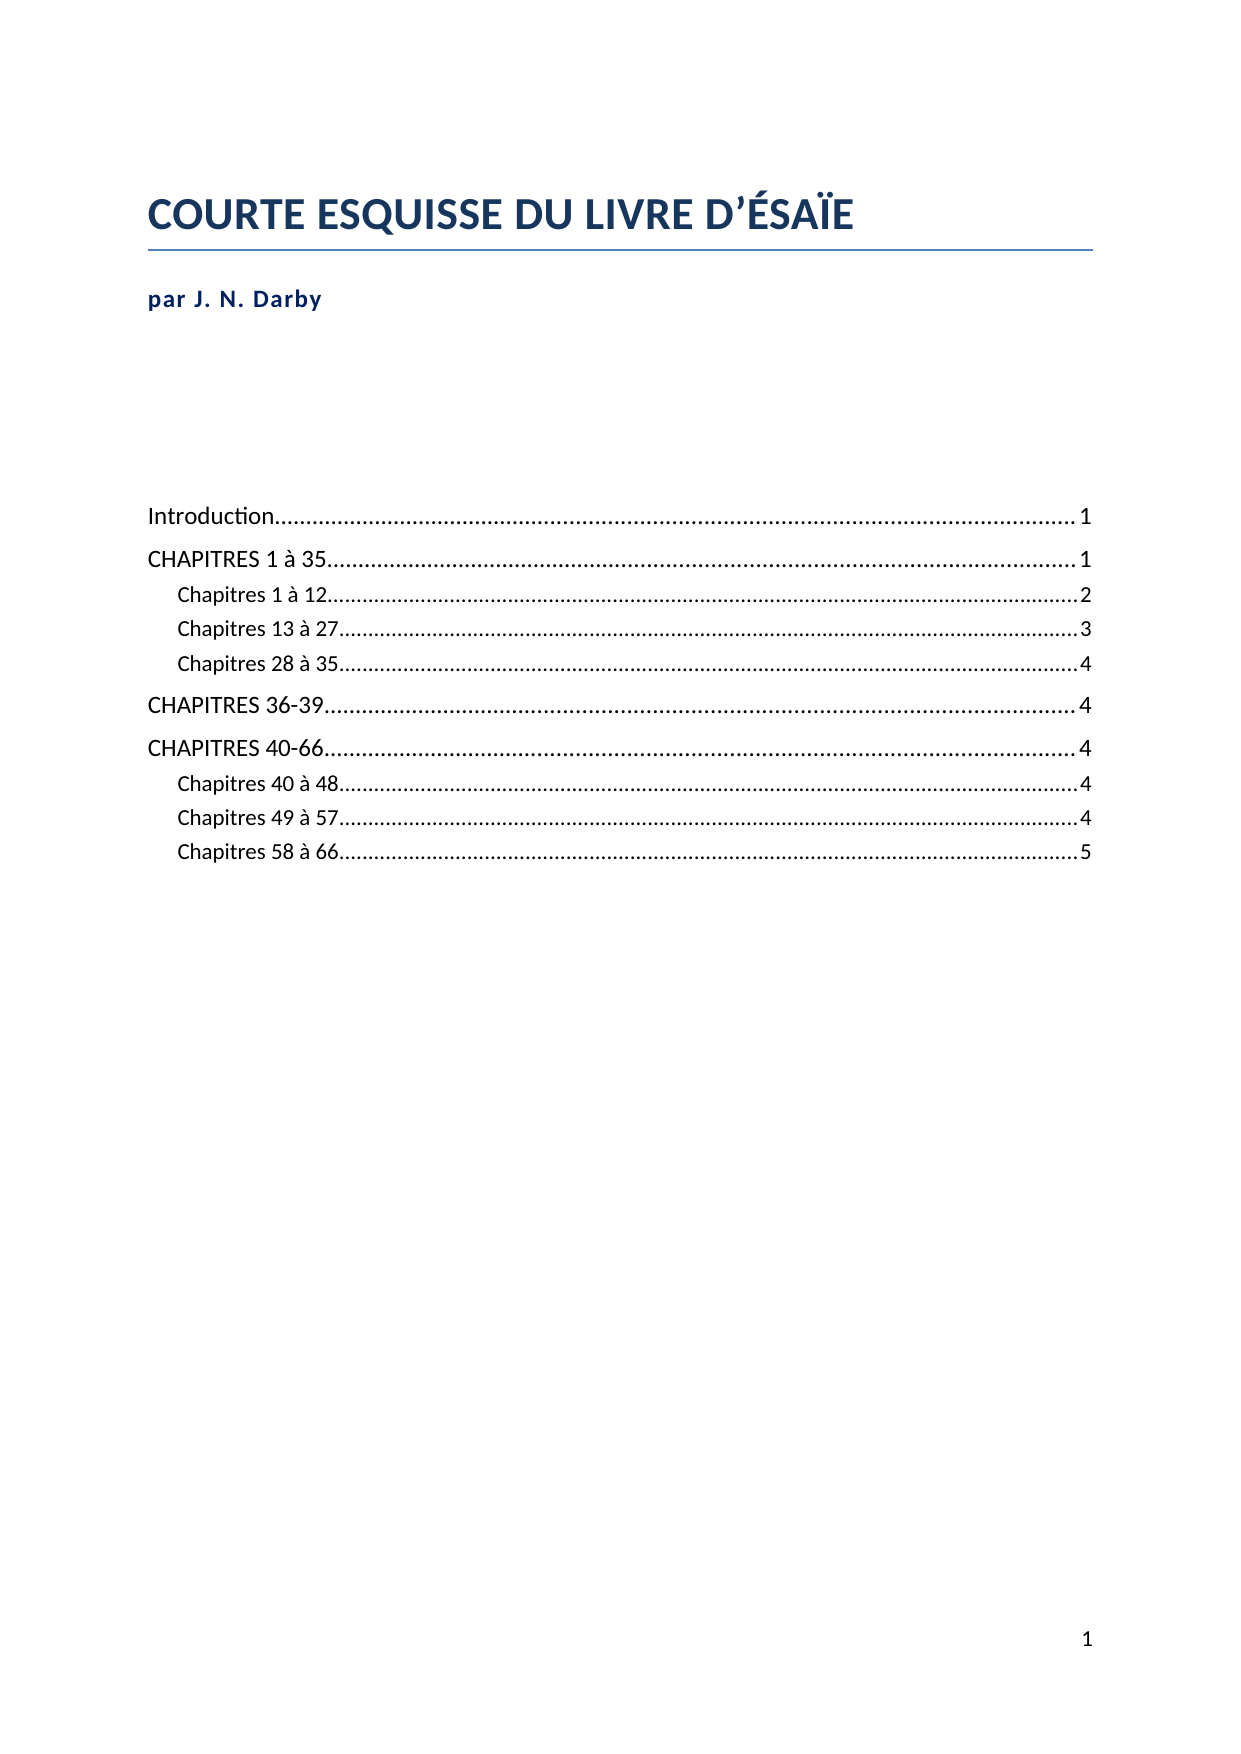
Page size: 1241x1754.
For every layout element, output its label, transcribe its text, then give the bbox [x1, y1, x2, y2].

text CHAPITRES 40-66 4 [148, 732, 1093, 763]
text CHAPITRES 36-39 4 [148, 689, 1093, 720]
text Chapitres 40 à 48 4 [177, 769, 1093, 797]
text Chapitres 49 à 57 4 [177, 803, 1093, 831]
text CHAPITRES 1 à 35 1 [148, 543, 1093, 574]
text Introduction 1 [148, 500, 1093, 531]
text Chapitres 13 à 27 3 [177, 614, 1093, 642]
text Chapitres 58 à 66 5 [177, 837, 1093, 866]
title COURTE ESQUISSE DU LIVRE D’ÉSAÏE [148, 185, 1093, 249]
subtitle par J. N. Darby [148, 283, 1093, 313]
text Chapitres 1 à 12 2 [177, 580, 1093, 608]
text Chapitres 28 à 35 4 [177, 649, 1093, 677]
